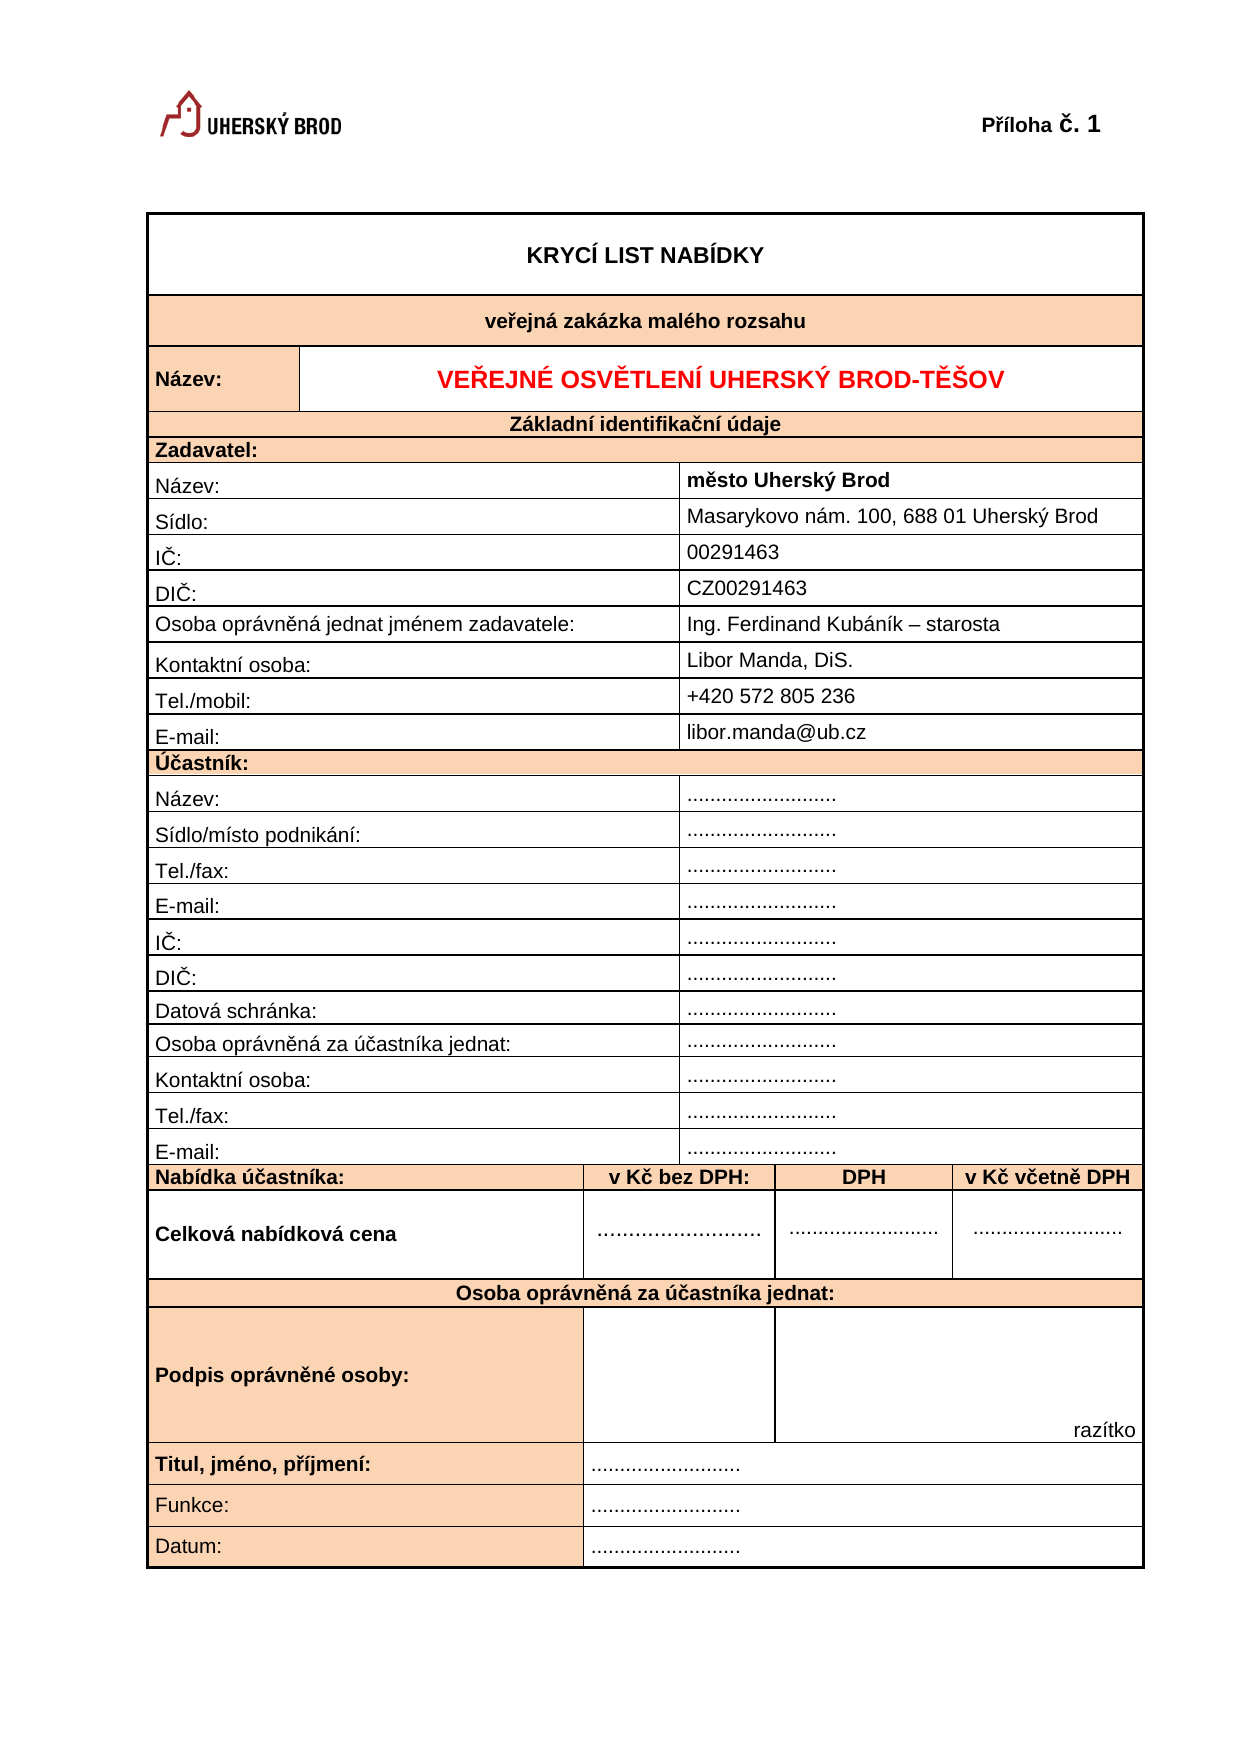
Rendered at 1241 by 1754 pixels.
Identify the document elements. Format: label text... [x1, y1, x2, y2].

table_cell .......................... [680, 1057, 1142, 1092]
table_cell Osoba oprávněná za účastníka jednat: [149, 1025, 679, 1056]
table_cell Název: [149, 776, 679, 811]
table_cell +420 572 805 236 [680, 679, 1142, 713]
table_cell .......................... [680, 848, 1142, 882]
table_cell Kontaktní osoba: [149, 643, 679, 677]
table_cell město Uherský Brod [680, 463, 1142, 497]
table_cell IČ: [149, 920, 679, 954]
table_cell razítko [776, 1308, 1142, 1442]
table_cell Celková nabídková cena [149, 1191, 583, 1278]
table_cell DPH [776, 1165, 952, 1189]
table_cell Název: [149, 347, 299, 411]
table_header KRYCÍ LIST NABÍDKY [149, 215, 1142, 294]
table_cell .......................... [680, 956, 1142, 990]
table_cell Tel./mobil: [149, 679, 679, 713]
table_cell .......................... [680, 812, 1142, 846]
table_cell Funkce: [149, 1485, 583, 1526]
table_cell Veřejné osvětlení Uherský Brod-Těšov [300, 347, 1142, 411]
table_cell Libor Manda, DiS. [680, 643, 1142, 677]
table_cell Tel./fax: [149, 1093, 679, 1128]
table_cell .......................... [680, 1025, 1142, 1056]
picture [147, 73, 354, 155]
table_cell Zadavatel: [149, 438, 1142, 462]
table_cell [584, 1308, 774, 1442]
table_cell 00291463 [680, 535, 1142, 569]
table_cell .......................... [776, 1191, 952, 1278]
table_cell .......................... [584, 1485, 1142, 1526]
table_cell .......................... [584, 1443, 1142, 1484]
table_cell Název: [149, 463, 679, 497]
table_cell E-mail: [149, 715, 679, 749]
table_cell IČ: [149, 535, 679, 569]
table_cell Kontaktní osoba: [149, 1057, 679, 1092]
table_cell .......................... [680, 920, 1142, 954]
table_cell Účastník: [149, 751, 1142, 774]
table_cell Osoba oprávněná jednat jménem zadavatele: [149, 607, 679, 641]
table_cell Osoba oprávněná za účastníka jednat: [149, 1280, 1142, 1306]
table_cell Datová schránka: [149, 992, 679, 1023]
table_cell Tel./fax: [149, 848, 679, 882]
table_cell .......................... [953, 1191, 1142, 1278]
table_cell veřejná zakázka malého rozsahu [149, 296, 1142, 345]
table_cell v Kč včetně DPH [953, 1165, 1142, 1189]
table_cell .......................... [680, 992, 1142, 1023]
table_cell Masarykovo nám. 100, 688 01 Uherský Brod [680, 499, 1142, 533]
table_cell Titul, jméno, příjmení: [149, 1443, 583, 1484]
table_cell .......................... [680, 1093, 1142, 1128]
table_cell Podpis oprávněné osoby: [149, 1308, 583, 1442]
table_cell DIČ: [149, 956, 679, 990]
table_cell .......................... [584, 1527, 1142, 1566]
table_cell Základní identifikační údaje [149, 412, 1142, 436]
table_cell DIČ: [149, 571, 679, 605]
table_cell libor.manda@ub.cz [680, 715, 1142, 749]
table_cell Ing. Ferdinand Kubáník – starosta [680, 607, 1142, 641]
table_cell Sídlo: [149, 499, 679, 533]
table_cell Datum: [149, 1527, 583, 1566]
table_cell .......................... [680, 884, 1142, 918]
table_cell .......................... [584, 1191, 774, 1278]
table_cell v Kč bez DPH: [584, 1165, 774, 1189]
table_cell CZ00291463 [680, 571, 1142, 605]
table_cell Sídlo/místo podnikání: [149, 812, 679, 846]
table_cell .......................... [680, 1129, 1142, 1164]
table_cell E-mail: [149, 884, 679, 918]
table_cell Nabídka účastníka: [149, 1165, 583, 1189]
table_cell E-mail: [149, 1129, 679, 1164]
table_cell .......................... [680, 776, 1142, 811]
